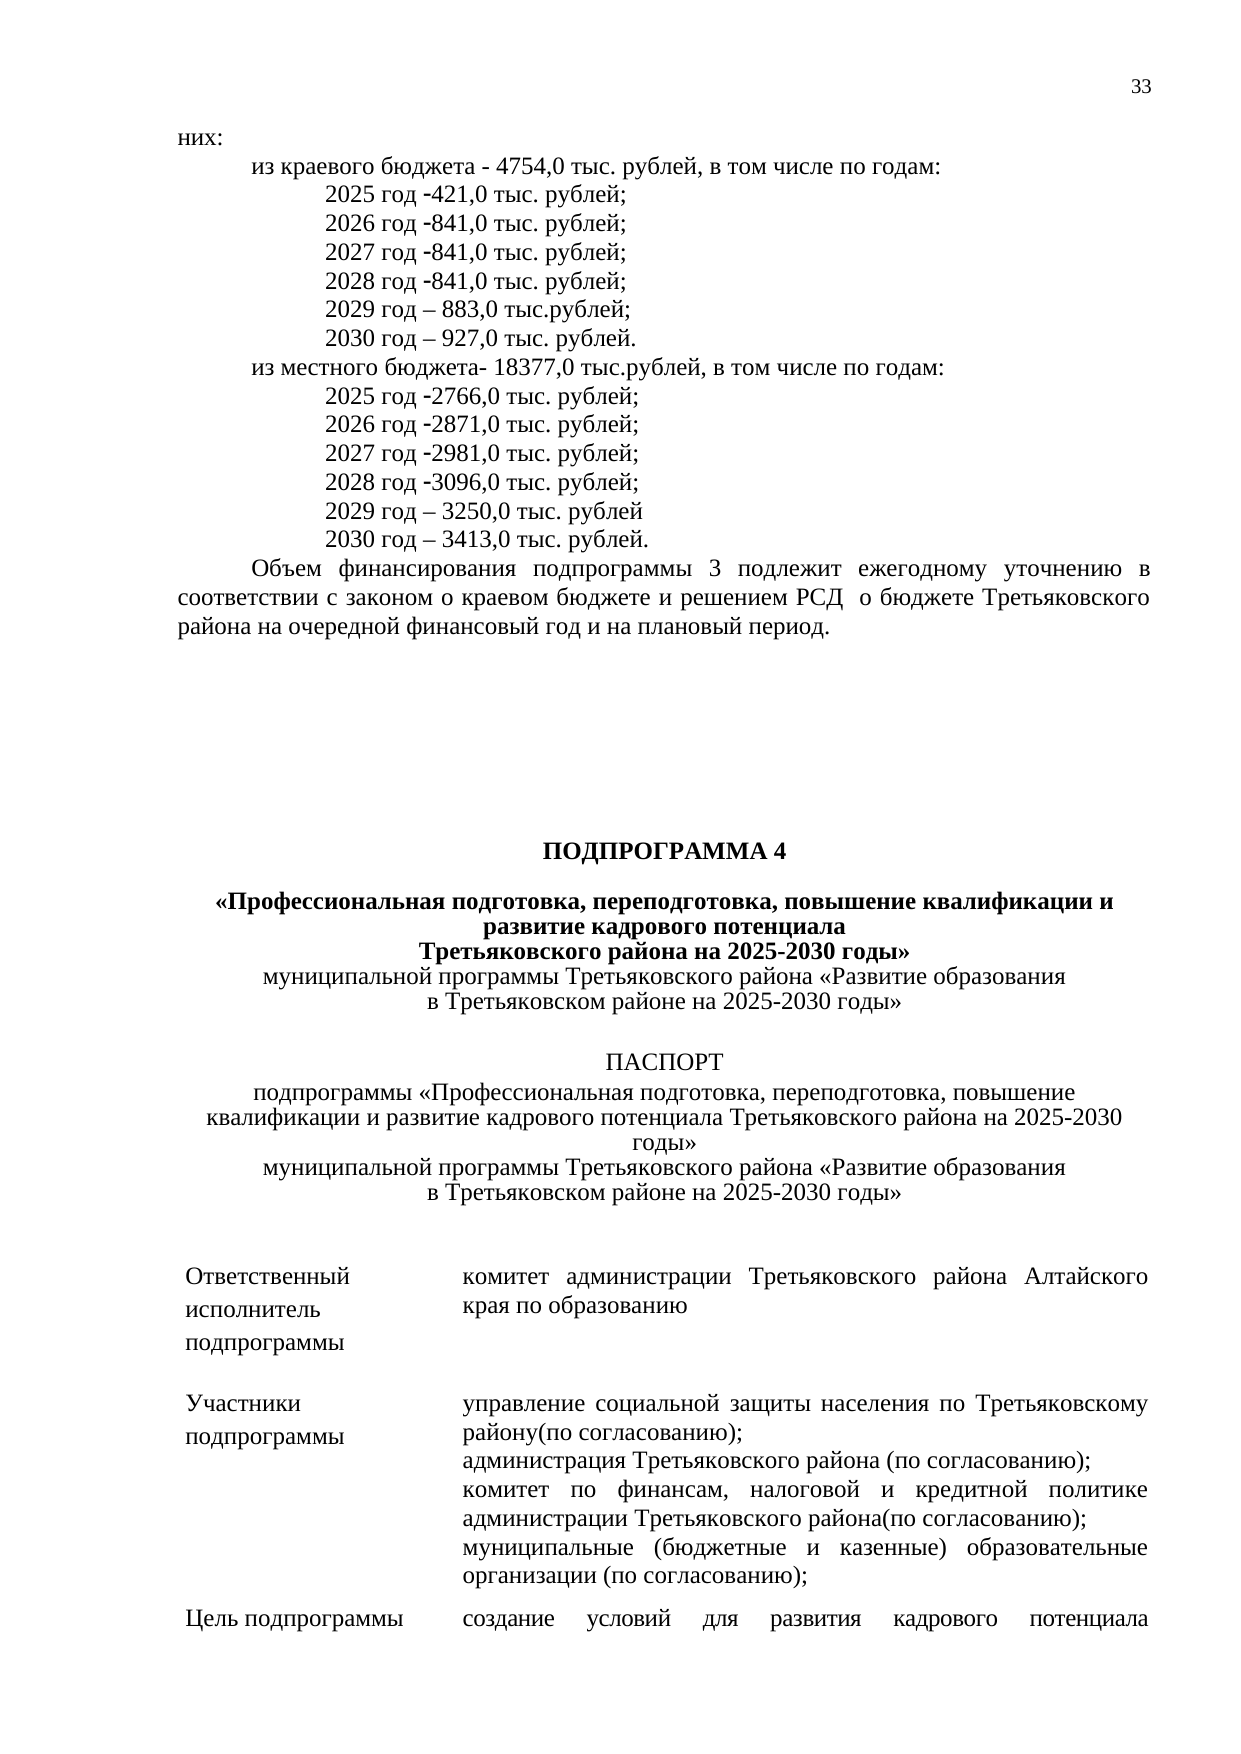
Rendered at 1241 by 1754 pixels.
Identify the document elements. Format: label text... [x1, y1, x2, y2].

table_header комитет администрации Третьяковского района Алтайского края по образованию [455, 1256, 1152, 1382]
table_cell управление социальной защиты населения по Третьяковскому району(по согласованию); администрация Третьяковского района (по согласованию); комитет по финансам, налоговой и кредитной политике администрации Третьяковского района(по согласованию); муниципальные (бюджетные и казенные) образовательные организации (по согласованию); [455, 1382, 1152, 1597]
text «Профессиональная подготовка, переподготовка, повышение квалификации и развитие кадрового потенциала [177, 889, 1152, 939]
text Объем финансирования подпрограммы 3 подлежит ежегодному уточнению в соответствии с законом о краевом бюджете и решением РСД о бюджете Третьяковского района на очередной финансовый год и на плановый период. [177, 553, 1152, 639]
table_cell Цель подпрограммы [177, 1598, 455, 1651]
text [177, 122, 1152, 151]
text в Третьяковском районе на 2025-2030 годы» [177, 989, 1152, 1014]
text ПАСПОРТ [177, 1047, 1152, 1076]
text 2026 год 2871,0 тыс. рублей; [177, 409, 1152, 438]
text муниципальной программы Третьяковского района «Развитие образования [177, 1156, 1152, 1181]
text подпрограммы «Профессиональная подготовка, переподготовка, повышение квалификации и развитие кадрового потенциала Третьяковского района на 2025-2030 годы» [177, 1081, 1152, 1156]
text 2028 год 841,0 тыс. рублей; [177, 266, 1152, 294]
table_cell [455, 1598, 1152, 1651]
text 2027 год 2981,0 тыс. рублей; [177, 438, 1152, 467]
text 2029 год – 883,0 тыс.рублей; [177, 294, 1152, 323]
text Третьяковского района на 2025-2030 годы» [177, 939, 1152, 964]
text 2028 год 3096,0 тыс. рублей; [177, 467, 1152, 496]
text в Третьяковском районе на 2025-2030 годы» [177, 1181, 1152, 1206]
text муниципальной программы Третьяковского района «Развитие образования [177, 964, 1152, 989]
text 2027 год 841,0 тыс. рублей; [177, 237, 1152, 266]
text ПОДПРОГРАММА 4 [177, 839, 1152, 864]
table_cell Участники подпрограммы [177, 1382, 455, 1597]
text из краевого бюджета - 4754,0 тыс. рублей, в том числе по годам: [177, 151, 1152, 179]
text 2030 год – 3413,0 тыс. рублей. [177, 524, 1152, 553]
text 2029 год – 3250,0 тыс. рублей [177, 496, 1152, 524]
text 2025 год 2766,0 тыс. рублей; [177, 381, 1152, 409]
table_header Ответственный исполнитель подпрограммы [177, 1256, 455, 1382]
text из местного бюджета- 18377,0 тыс.рублей, в том числе по годам: [177, 352, 1152, 381]
text 2025 год 421,0 тыс. рублей; [177, 179, 1152, 208]
text 2030 год – 927,0 тыс. рублей. [177, 323, 1152, 352]
text 2026 год 841,0 тыс. рублей; [177, 208, 1152, 237]
